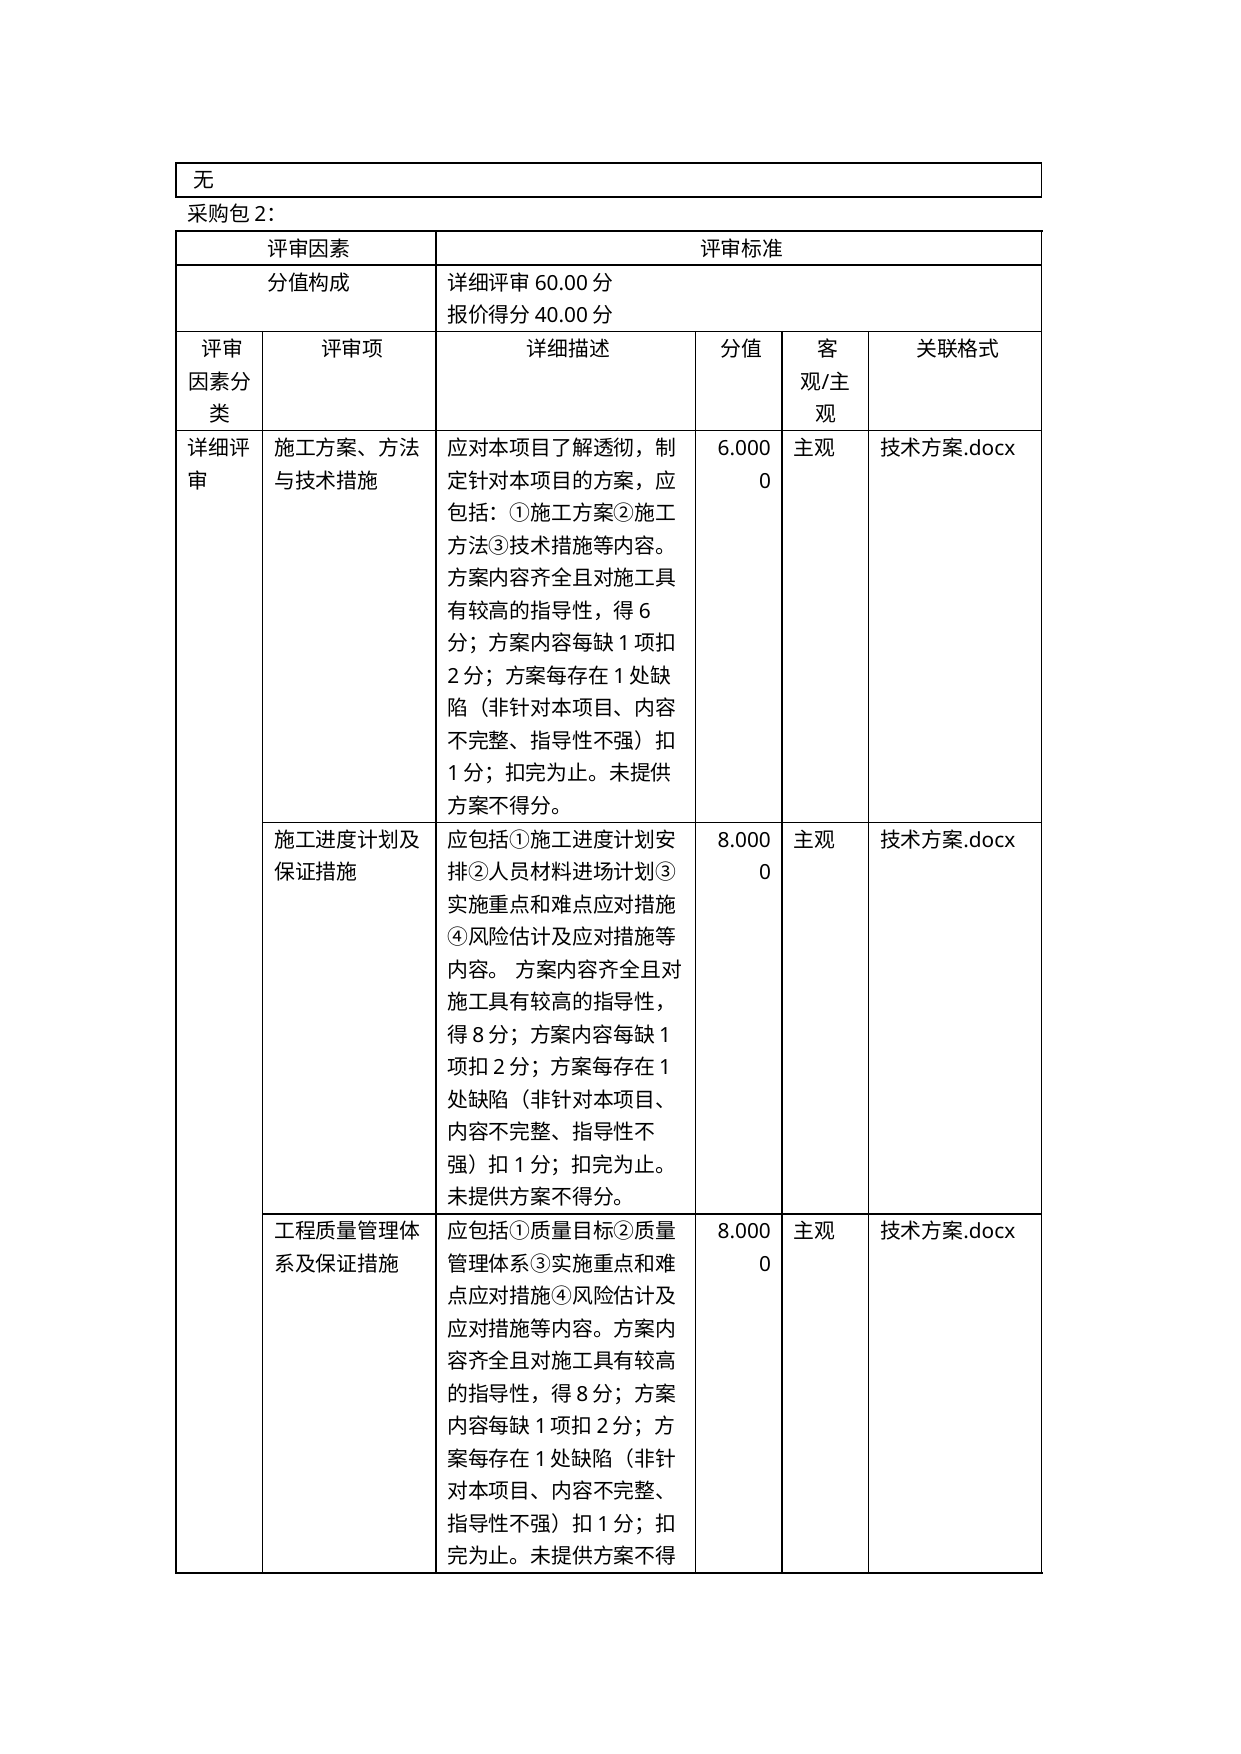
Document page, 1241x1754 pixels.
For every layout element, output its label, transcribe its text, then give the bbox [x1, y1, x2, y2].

table_header 评审标准 [437, 232, 1041, 264]
table_cell 主观 [783, 431, 868, 821]
table_cell 分值 [696, 332, 781, 430]
table_cell 关联格式 [869, 332, 1041, 430]
text 采购包2： [187, 198, 1053, 230]
table_cell 详细描述 [437, 332, 695, 430]
table_cell 8.0000 [696, 1215, 781, 1572]
table_cell 技术方案.docx [869, 431, 1041, 821]
table_cell 应包括①施工进度计划安排②人员材料进场计划③实施重点和难点应对措施④风险估计及应对措施等内容。 方案内容齐全且对施工具有较高的指导性，得8分；方案内容每缺1项扣2分；方案每存在1处缺陷（非针对本项目、内容不完整、指导性不强）扣1分；扣完为止。未提供方案不得分。 [437, 823, 695, 1213]
table_cell 主观 [783, 823, 868, 1213]
table_cell 无 [177, 164, 1041, 196]
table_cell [437, 1215, 695, 1572]
table_cell 施工进度计划及保证措施 [263, 823, 435, 1213]
table_cell 工程质量管理体系及保证措施 [263, 1215, 435, 1572]
table_cell 技术方案.docx [869, 823, 1041, 1213]
table_cell 详细评审 [177, 431, 262, 1572]
table_cell 技术方案.docx [869, 1215, 1041, 1572]
table_cell 应对本项目了解透彻，制定针对本项目的方案，应包括：①施工方案②施工方法③技术措施等内容。 方案内容齐全且对施工具有较高的指导性，得6分；方案内容每缺1项扣2分；方案每存在1处缺陷（非针对本项目、内容不完整、指导性不强）扣1分；扣完为止。未提供方案不得分。 [437, 431, 695, 821]
table_cell 详细评审60.00分 报价得分40.00分 [437, 266, 1041, 331]
table_cell 6.0000 [696, 431, 781, 821]
table_cell 客观/主观 [783, 332, 868, 430]
table_cell 主观 [783, 1215, 868, 1572]
table_cell 评审项 [263, 332, 435, 430]
table_cell 施工方案、方法与技术措施 [263, 431, 435, 821]
table_cell 8.0000 [696, 823, 781, 1213]
table_cell 分值构成 [177, 266, 435, 331]
table_cell 评审因素分类 [177, 332, 262, 430]
table_header 评审因素 [177, 232, 435, 264]
